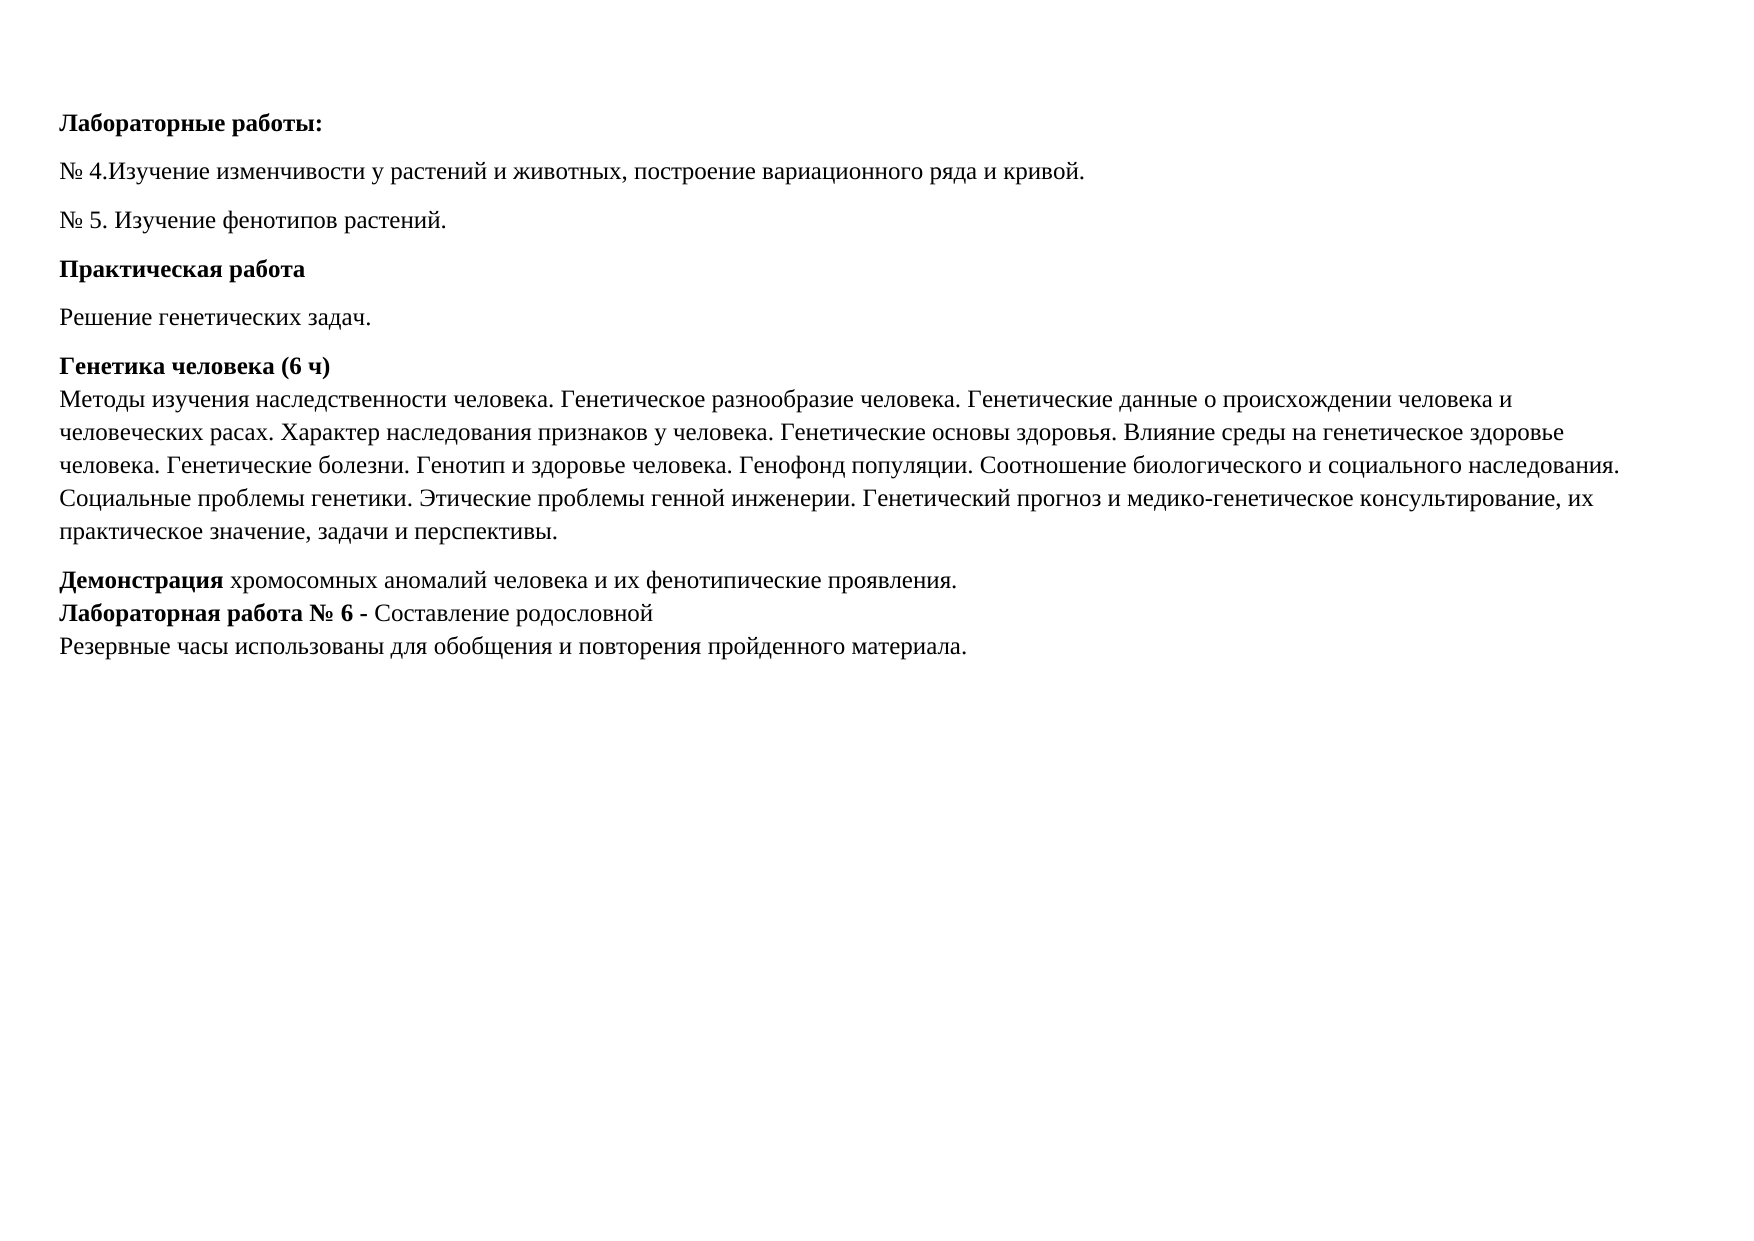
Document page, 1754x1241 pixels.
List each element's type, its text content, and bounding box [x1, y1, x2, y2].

text № 5. Изучение фенотипов растений. [59, 205, 1655, 234]
text Резервные часы использованы для обобщения и повторения пройденного материала. [59, 631, 1655, 659]
text Генетика человека (6 ч) Методы изучения наследственности человека. Генетическое разнообразие человека. Генетические данные о происхождении человека и человеческих расах. Характер наследования признаков у человека. Генетические основы здоровья. Влияние среды на генетическое здоровье человека. Генетические болезни. Генотип и здоровье человека. Генофонд популяции. Соотношение биологического и социального наследования. Социальные проблемы генетики. Этические проблемы генной инженерии. Генетический прогноз и медико-генетическое консультирование, их практическое значение, задачи и перспективы. [59, 351, 1655, 545]
text Лабораторная работа № 6 - Составление родословной [59, 598, 1655, 626]
text Практическая работа [59, 254, 1655, 282]
text Демонстрация хромосомных аномалий человека и их фенотипические проявления. [59, 565, 1655, 593]
text Лабораторные работы: [59, 108, 1655, 136]
text Решение генетических задач. [59, 302, 1655, 331]
text № 4.Изучение изменчивости у растений и животных, построение вариационного ряда и кривой. [59, 156, 1655, 185]
